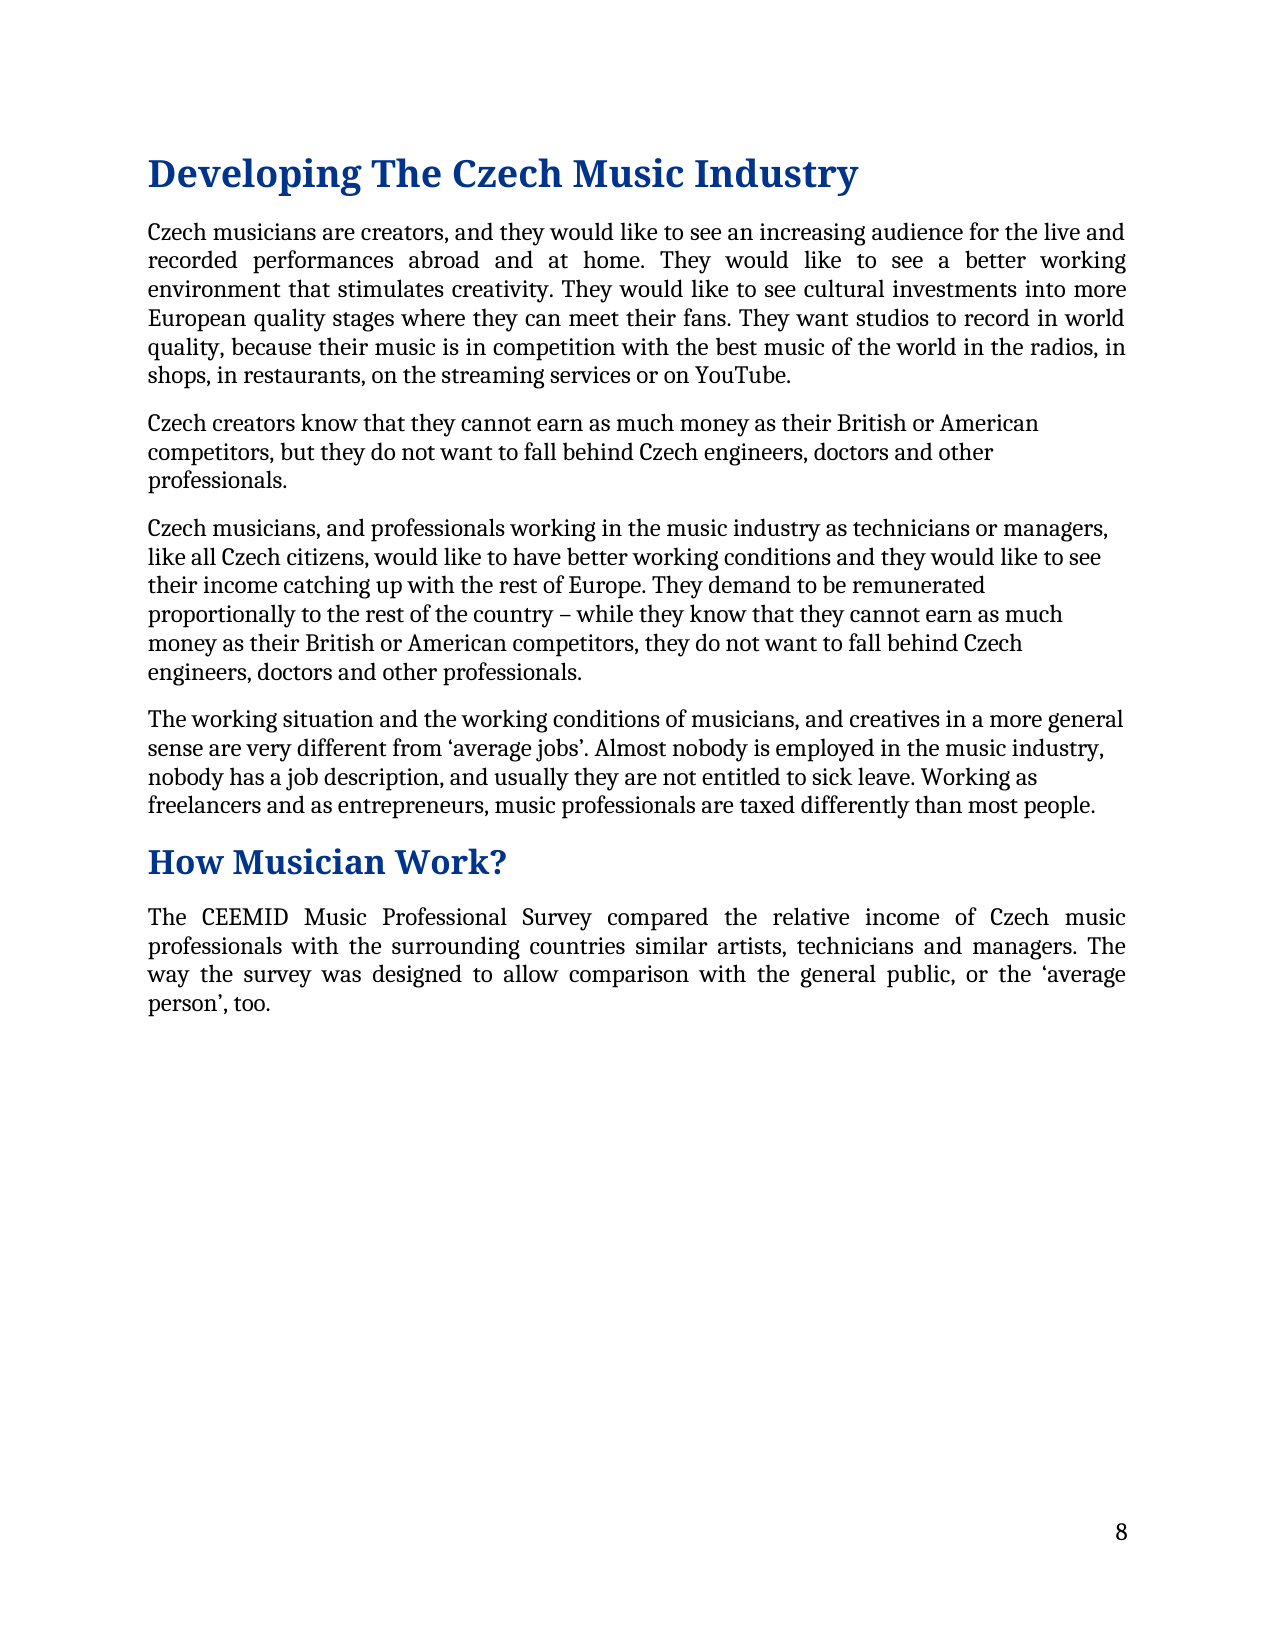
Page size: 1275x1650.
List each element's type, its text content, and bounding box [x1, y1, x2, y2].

text Czech creators know that they cannot earn as much money as their British or American competitors, but they do not want to fall behind Czech engineers, doctors and other professionals. [148, 409, 1127, 495]
subtitle How Musician Work? [148, 839, 1127, 884]
text Czech musicians are creators, and they would like to see an increasing audience for the live and recorded performances abroad and at home. They would like to see a better working environment that stimulates creativity. They would like to see cultural investments into more European quality stages where they can meet their fans. They want studios to record in world quality, because their music is in competition with the best music of the world in the radios, in shops, in restaurants, on the streaming services or on YouTube. [148, 217, 1127, 390]
subtitle Developing The Czech Music Industry [148, 148, 1127, 199]
text The CEEMID Music Professional Survey compared the relative income of Czech music professionals with the surrounding countries similar artists, technicians and managers. The way the survey was designed to allow comparison with the general public, or the ‘average person’, too. [148, 903, 1127, 1018]
text The working situation and the working conditions of musicians, and creatives in a more general sense are very different from ‘average jobs’. Almost nobody is employed in the music industry, nobody has a job description, and usually they are not entitled to sick leave. Working as freelancers and as entrepreneurs, music professionals are taxed differently than most people. [148, 705, 1127, 820]
text Czech musicians, and professionals working in the music industry as technicians or managers, like all Czech citizens, would like to have better working conditions and they would like to see their income catching up with the rest of Europe. They demand to be remunerated proportionally to the rest of the country – while they know that they cannot earn as much money as their British or American competitors, they do not want to fall behind Czech engineers, doctors and other professionals. [148, 514, 1127, 686]
